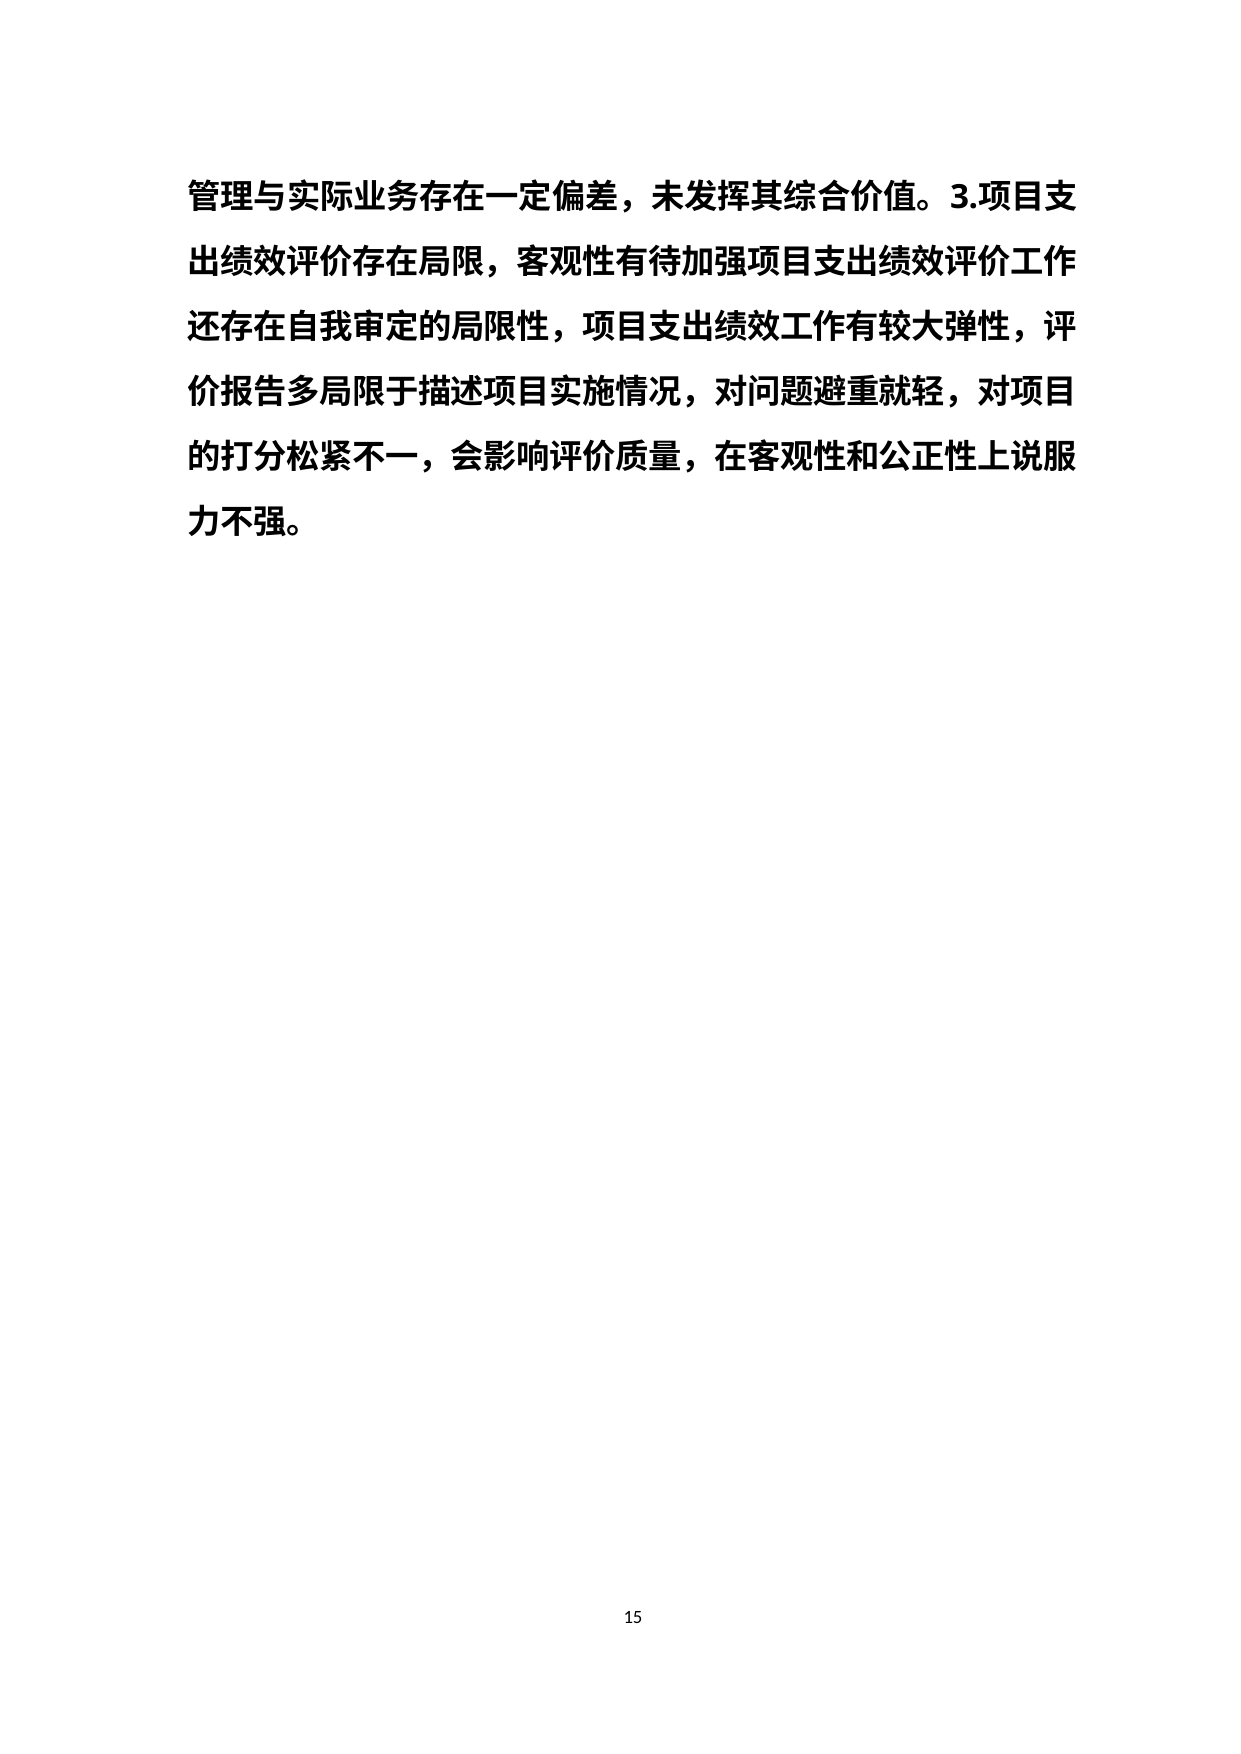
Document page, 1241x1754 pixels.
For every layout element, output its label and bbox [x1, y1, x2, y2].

text [187, 162, 1078, 552]
